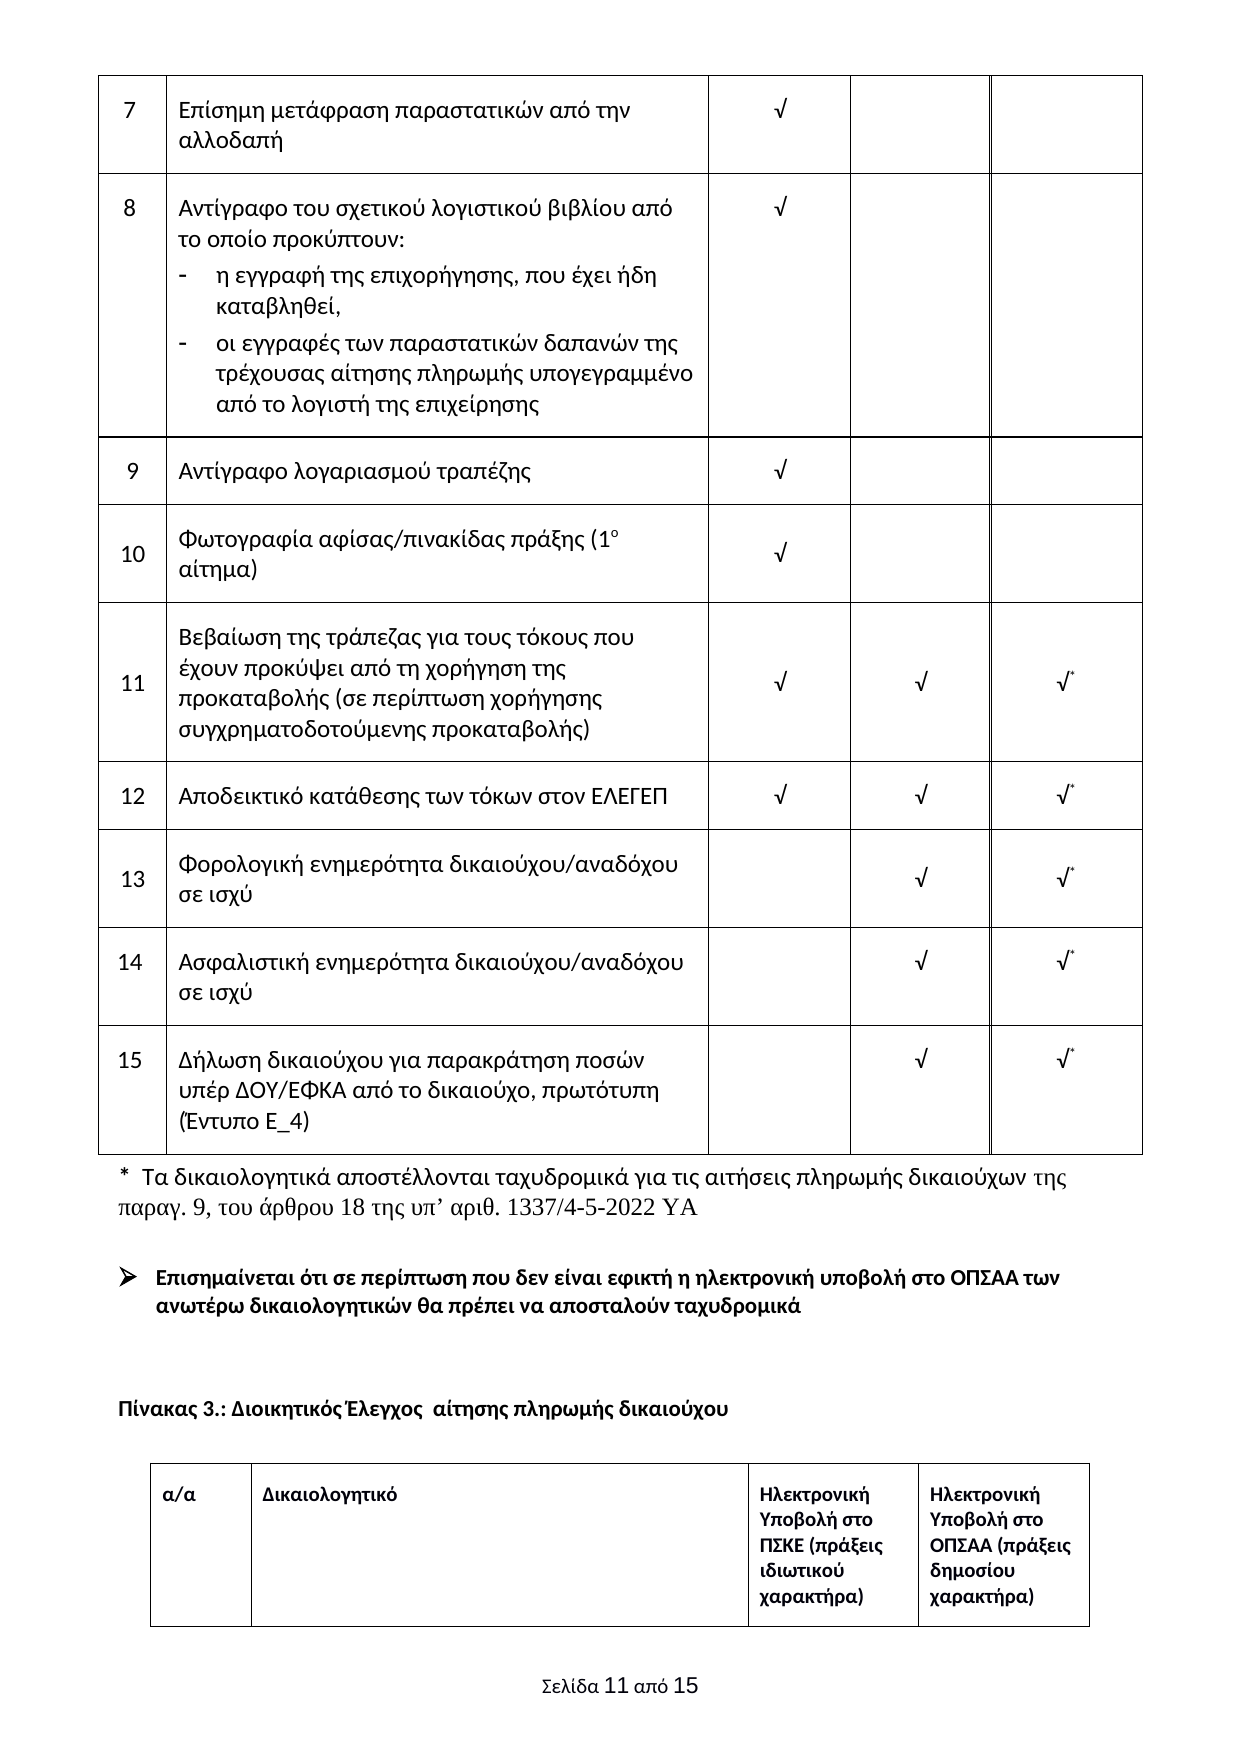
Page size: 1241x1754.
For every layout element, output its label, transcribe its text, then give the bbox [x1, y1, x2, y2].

table_cell [851, 438, 989, 504]
table_cell √ [709, 762, 850, 829]
table_cell Αντίγραφο του σχετικού λογιστικού βιβλίου από το οποίο προκύπτουν: η εγγραφή της επιχορήγησης, που έχει ήδη καταβληθεί, οι εγγραφές των παραστατικών δαπανών της τρέχουσας αίτησης πληρωμής υπογεγραμμένο από το λογιστή της επιχείρησης [167, 174, 708, 436]
table_cell √ [709, 505, 850, 602]
table_cell [992, 505, 1142, 602]
table_cell √* [992, 762, 1142, 829]
table_cell Αντίγραφο λογαριασμού τραπέζης [167, 438, 708, 504]
text Πίνακας 3.: Διοικητικός Έλεγχος αίτησης πληρωμής δικαιούχου [118, 1394, 1122, 1422]
table_cell 10 [99, 505, 166, 602]
table_cell √ [851, 1026, 989, 1154]
table_header Ηλεκτρονική Υποβολή στο ΟΠΣΑΑ (πράξεις δημοσίου χαρακτήρα) [919, 1464, 1089, 1626]
list Επισημαίνεται ότι σε περίπτωση που δεν είναι εφικτή η ηλεκτρονική υποβολή στο ΟΠΣΑΑ των ανωτέρω δικαιολογητικών θα πρέπει να αποσταλούν ταχυδρομικά [118, 1263, 1122, 1319]
table_cell Δήλωση δικαιούχου για παρακράτηση ποσών υπέρ ΔΟΥ/ΕΦΚΑ από το δικαιούχο, πρωτότυπη (Έντυπο Ε_4) [167, 1026, 708, 1154]
table_cell [851, 174, 989, 436]
table_header Ηλεκτρονική Υποβολή στο ΠΣΚΕ (πράξεις ιδιωτικού χαρακτήρα) [749, 1464, 918, 1626]
table_cell [992, 438, 1142, 504]
table_cell √ [709, 438, 850, 504]
table_cell √ [851, 830, 989, 927]
table_cell [992, 76, 1142, 173]
table_cell [709, 928, 850, 1025]
table_cell √* [992, 603, 1142, 761]
table_cell √* [992, 830, 1142, 927]
table_cell √ [851, 762, 989, 829]
table_cell √* [992, 928, 1142, 1025]
table_cell 14 [99, 928, 166, 1025]
table_cell 15 [99, 1026, 166, 1154]
table_cell [851, 76, 989, 173]
table_cell Βεβαίωση της τράπεζας για τους τόκους που έχουν προκύψει από τη χορήγηση της προκαταβολής (σε περίπτωση χορήγησης συγχρηματοδοτούμενης προκαταβολής) [167, 603, 708, 761]
table_cell Φορολογική ενημερότητα δικαιούχου/αναδόχου σε ισχύ [167, 830, 708, 927]
table_cell √ [709, 603, 850, 761]
table_header Δικαιολογητικό [252, 1464, 748, 1626]
table_cell Φωτογραφία αφίσας/πινακίδας πράξης (1ο αίτημα) [167, 505, 708, 602]
table_cell 12 [99, 762, 166, 829]
table_cell √ [851, 928, 989, 1025]
table_cell 13 [99, 830, 166, 927]
table_cell 8 [99, 174, 166, 436]
table_cell Επίσημη μετάφραση παραστατικών από την αλλοδαπή [167, 76, 708, 173]
table_cell [992, 174, 1142, 436]
text * Τα δικαιολογητικά αποστέλλονται ταχυδρομικά για τις αιτήσεις πληρωμής δικαιούχων της παραγ. 9, του άρθρου 18 της υπ’ αριθ. 1337/4-5-2022 ΥΑ [118, 1161, 1122, 1220]
table_cell √* [992, 1026, 1142, 1154]
table_cell Αποδεικτικό κατάθεσης των τόκων στον ΕΛΕΓΕΠ [167, 762, 708, 829]
table_cell [709, 1026, 850, 1154]
table_cell √ [709, 174, 850, 436]
table_cell 9 [99, 438, 166, 504]
table_cell √ [851, 603, 989, 761]
table_cell 7 [99, 76, 166, 173]
table_cell √ [709, 76, 850, 173]
table_cell [709, 830, 850, 927]
table_cell 11 [99, 603, 166, 761]
table_cell Ασφαλιστική ενημερότητα δικαιούχου/αναδόχου σε ισχύ [167, 928, 708, 1025]
table_header α/α [151, 1464, 251, 1626]
table_cell [851, 505, 989, 602]
